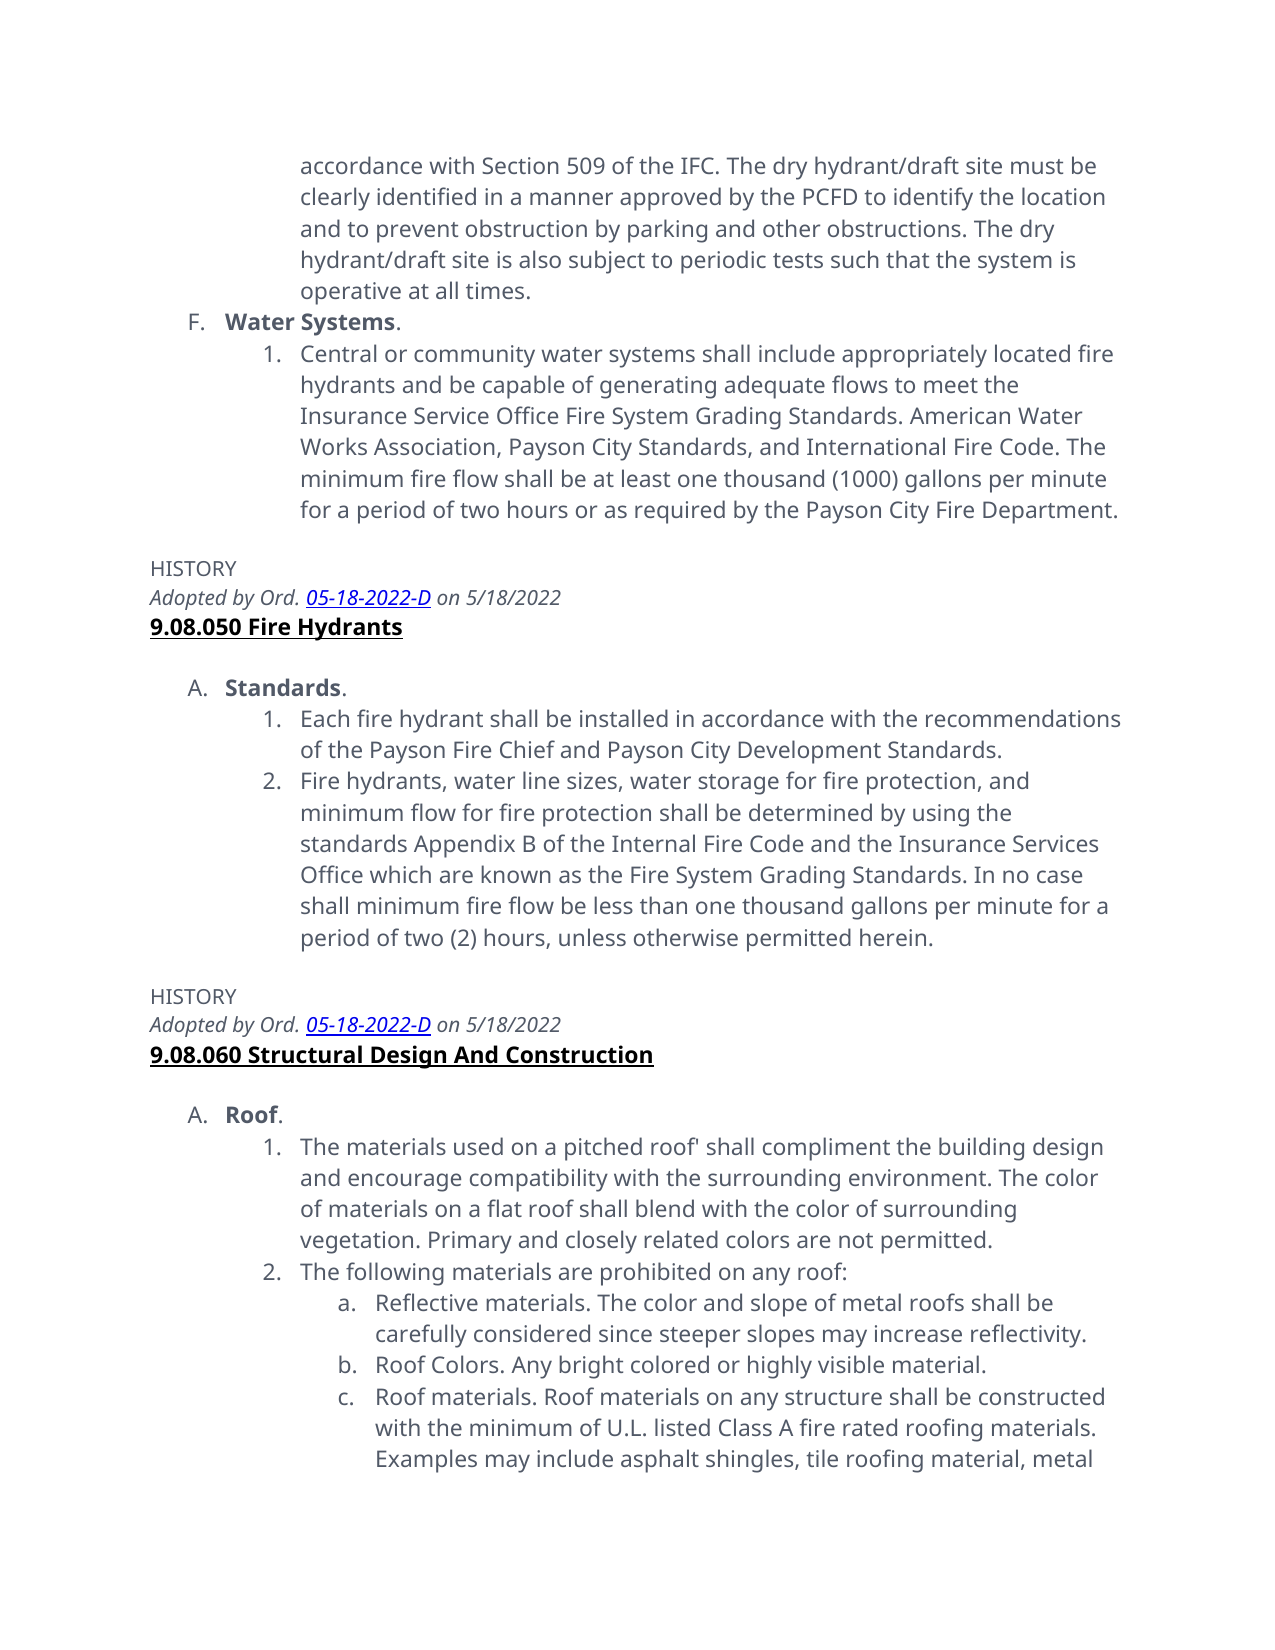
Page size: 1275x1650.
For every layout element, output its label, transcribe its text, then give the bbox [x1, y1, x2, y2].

list The following materials are prohibited on any roof: [262, 1255, 1125, 1287]
list Fire hydrants, water line sizes, water storage for fire protection, and minimum flow for fire protection shall be determined by using the standards Appendix B of the Internal Fire Code and the Insurance Services Office which are known as the Fire System Grading Standards. In no case shall minimum fire flow be less than one thousand gallons per minute for a period of two (2) hours, unless otherwise permitted herein. [262, 765, 1125, 953]
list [262, 150, 1125, 306]
list Standards. [187, 671, 1125, 703]
list Roof Colors. Any bright colored or highly visible material. [337, 1349, 1125, 1380]
list Each fire hydrant shall be installed in accordance with the recommendations of the Payson Fire Chief and Payson City Development Standards. [262, 703, 1125, 765]
list The materials used on a pitched roof' shall compliment the building design and encourage compatibility with the surrounding environment. The color of materials on a flat roof shall blend with the color of surrounding vegetation. Primary and closely related colors are not permitted. [262, 1130, 1125, 1255]
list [337, 1380, 1125, 1474]
text 9.08.050 Fire Hydrants [150, 611, 1125, 642]
list Water Systems. [187, 306, 1125, 337]
list Central or community water systems shall include appropriately located fire hydrants and be capable of generating adequate flows to meet the Insurance Service Office Fire System Grading Standards. American Water Works Association, Payson City Standards, and International Fire Code. The minimum fire flow shall be at least one thousand (1000) gallons per minute for a period of two hours or as required by the Payson City Fire Department. [262, 337, 1125, 525]
list Reflective materials. The color and slope of metal roofs shall be carefully considered since steeper slopes may increase reflectivity. [337, 1287, 1125, 1349]
text HISTORY Adopted by Ord. 05-18-2022-D on 5/18/2022 [150, 554, 1125, 611]
text HISTORY Adopted by Ord. 05-18-2022-D on 5/18/2022 [150, 982, 1125, 1039]
text 9.08.060 Structural Design And Construction [150, 1039, 1125, 1070]
list Roof. [187, 1099, 1125, 1130]
